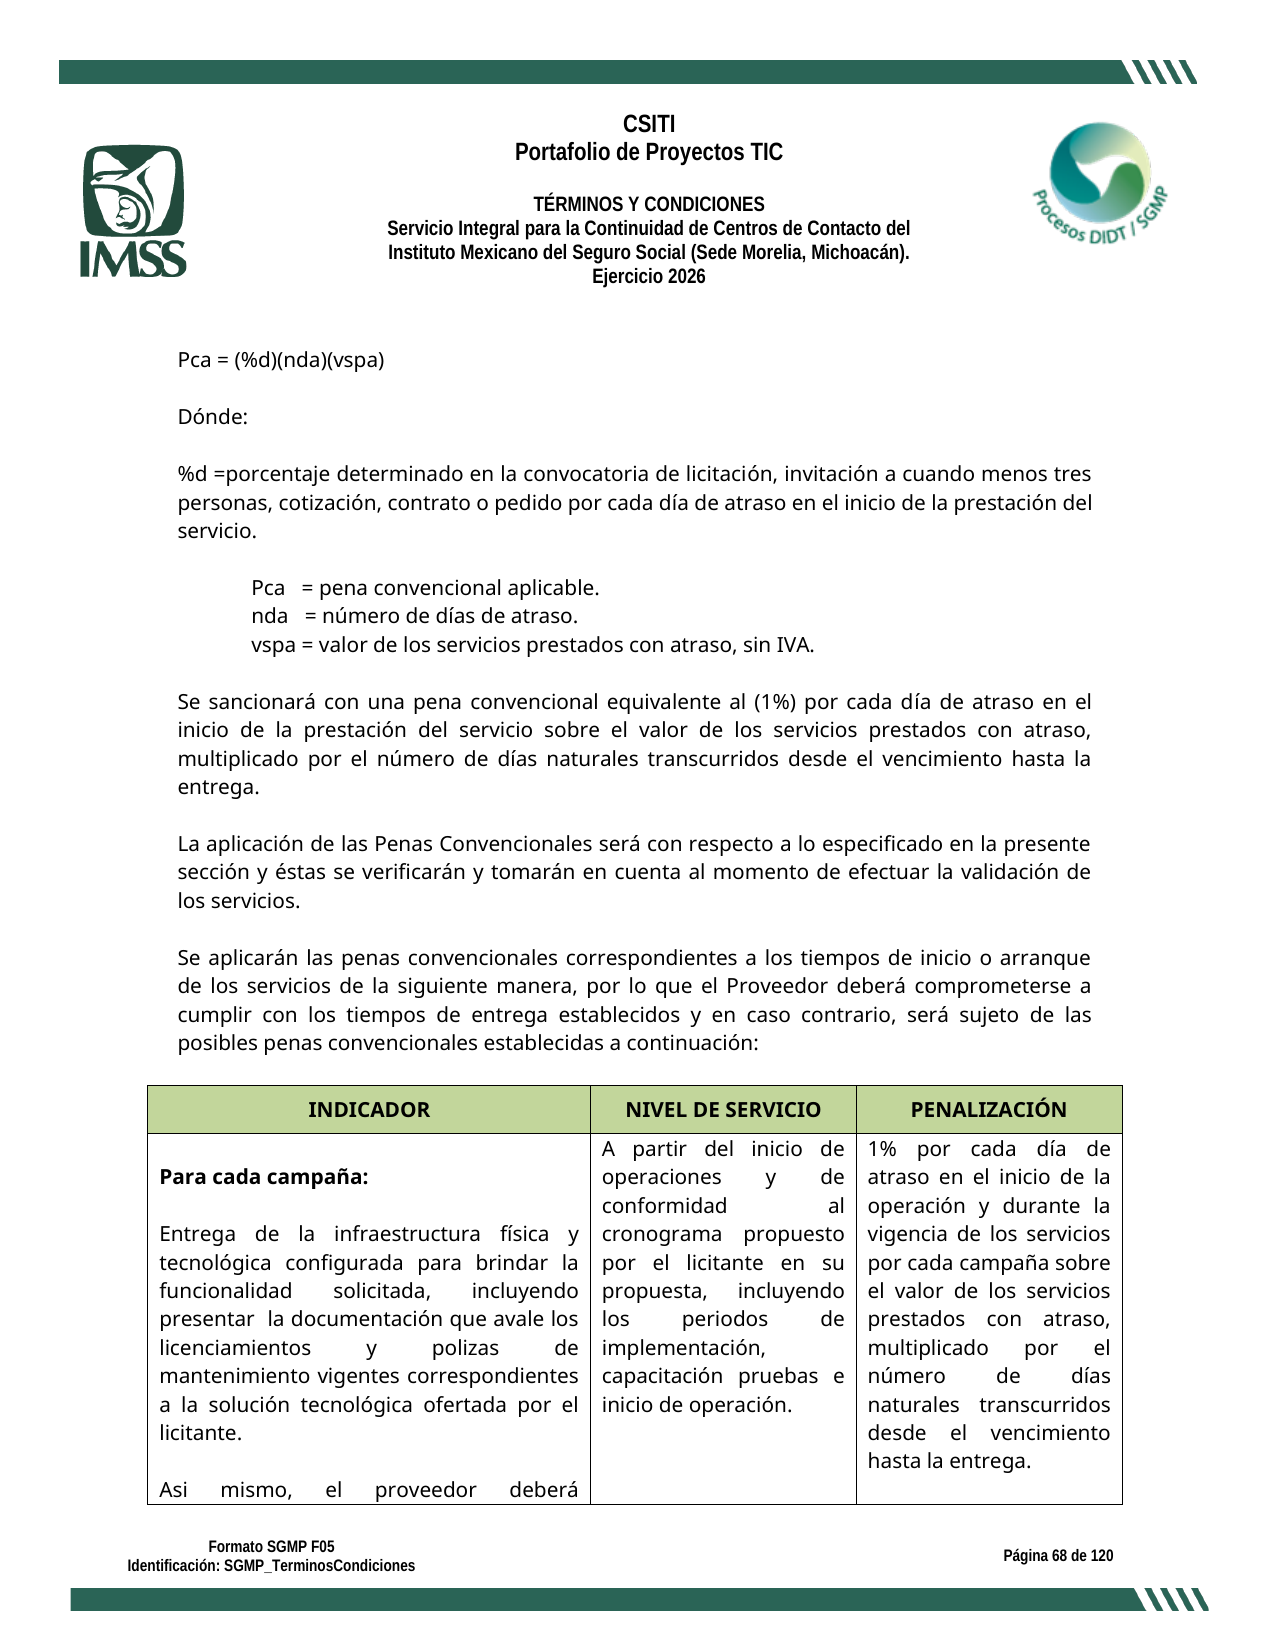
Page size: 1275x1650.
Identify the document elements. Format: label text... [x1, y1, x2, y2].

picture [78, 143, 187, 277]
table_header PENALIZACIÓN [857, 1086, 1122, 1133]
picture [59, 60, 1197, 84]
text Pca = (%d)(nda)(vspa) [177, 346, 1093, 374]
text vspa = valor de los servicios prestados con atraso, sin IVA. [251, 630, 1093, 658]
picture [70, 1588, 1209, 1611]
text Pca = pena convencional aplicable. [251, 573, 1093, 602]
text nda = número de días de atraso. [251, 602, 1093, 630]
text Dónde: [177, 402, 1093, 431]
text La aplicación de las Penas Convencionales será con respecto a lo especificado en la presente sección y éstas se verificarán y tomarán en cuenta al momento de efectuar la validación de los servicios. [177, 829, 1093, 914]
picture [1030, 118, 1169, 245]
table_header NIVEL DE SERVICIO [591, 1086, 856, 1133]
text Se aplicarán las penas convencionales correspondientes a los tiempos de inicio o arranque de los servicios de la siguiente manera, por lo que el Proveedor deberá comprometerse a cumplir con los tiempos de entrega establecidos y en caso contrario, será sujeto de las posibles penas convencionales establecidas a continuación: [177, 943, 1093, 1057]
text Se sancionará con una pena convencional equivalente al (1%) por cada día de atraso en el inicio de la prestación del servicio sobre el valor de los servicios prestados con atraso, multiplicado por el número de días naturales transcurridos desde el vencimiento hasta la entrega. [177, 687, 1093, 801]
text %d =porcentaje determinado en la convocatoria de licitación, invitación a cuando menos tres personas, cotización, contrato o pedido por cada día de atraso en el inicio de la prestación del servicio. [177, 459, 1093, 545]
table_header INDICADOR [148, 1086, 590, 1133]
